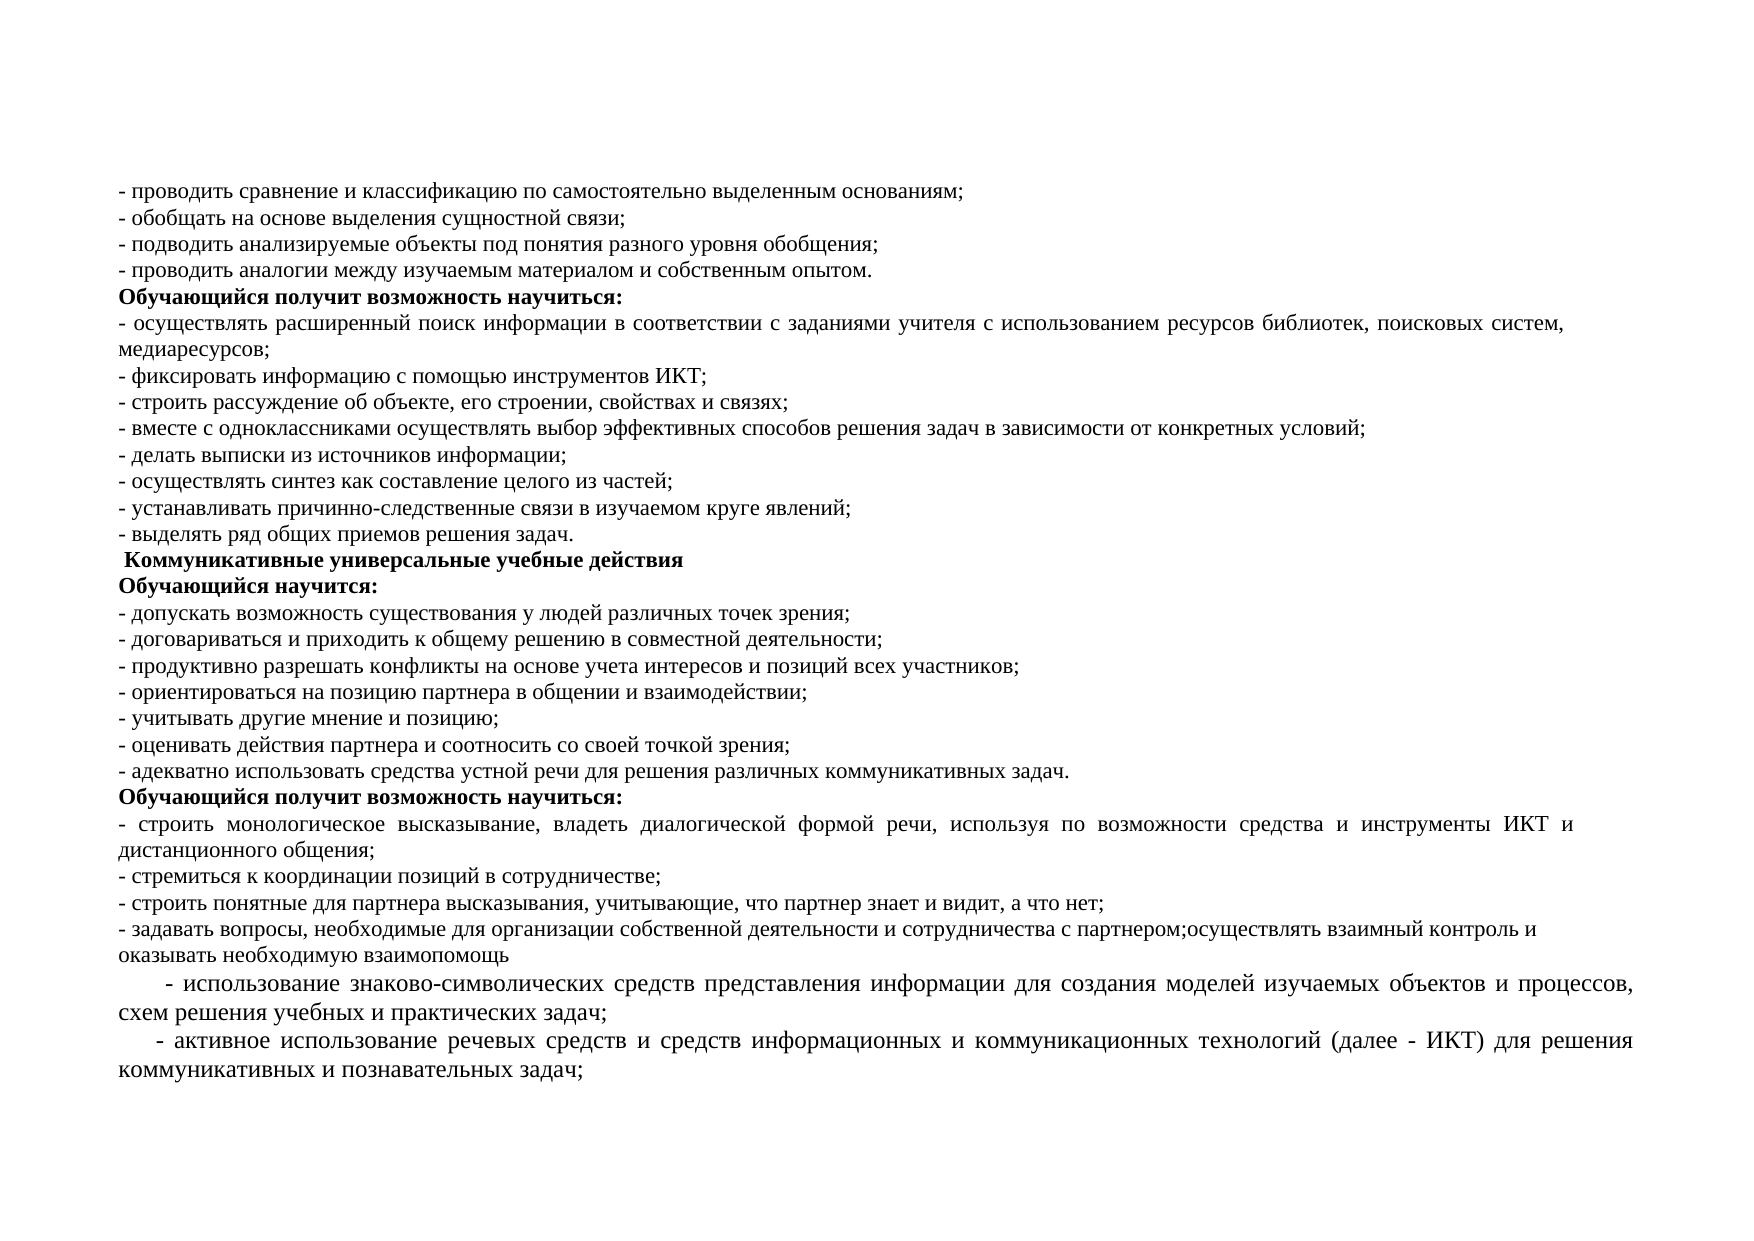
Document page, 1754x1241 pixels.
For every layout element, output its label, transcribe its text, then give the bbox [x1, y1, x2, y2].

text Обучающийся научится: [118, 573, 1595, 599]
text - осуществлять синтез как составление целого из частей; [118, 467, 1595, 493]
text Обучающийся получит возможность научиться: [118, 283, 1595, 309]
text - устанавливать причинно-следственные связи в изучаемом круге явлений; [118, 493, 1595, 520]
text - ориентироваться на позицию партнера в общении и взаимодействии; [118, 678, 1595, 704]
text - учитывать другие мнение и позицию; [118, 704, 1595, 731]
text - осуществлять расширенный поиск информации в соответствии с заданиями учителя с использованием ресурсов библиотек, поисковых систем, медиаресурсов; [118, 309, 1595, 362]
text - выделять ряд общих приемов решения задач. Коммуникативные универсальные учебные действия [118, 520, 1595, 573]
text - подводить анализируемые объекты под понятия разного уровня обобщения; [118, 230, 1595, 256]
text - строить монологическое высказывание, владеть диалогической формой речи, используя по возможности средства и инструменты ИКТ и дистанционного общения; [118, 810, 1595, 862]
text - задавать вопросы, необходимые для организации собственной деятельности и сотрудничества с партнером;осуществлять взаимный контроль и оказывать необходимую взаимопомощь [118, 915, 1636, 968]
text - использование знаково-символических средств представления информации для создания моделей изучаемых объектов и процессов, схем решения учебных и практических задач; [118, 968, 1636, 1025]
text Обучающийся получит возможность научиться: [118, 783, 1595, 810]
text - стремиться к координации позиций в сотрудничестве; [118, 862, 1595, 889]
text - обобщать на основе выделения сущностной связи; [118, 204, 1595, 230]
text - проводить аналогии между изучаемым материалом и собственным опытом. [118, 256, 1595, 283]
text - вместе с одноклассниками осуществлять выбор эффективных способов решения задач в зависимости от конкретных условий; [118, 414, 1595, 441]
text - договариваться и приходить к общему решению в совместной деятельности; [118, 625, 1595, 652]
text - строить рассуждение об объекте, его строении, свойствах и связях; [118, 388, 1595, 414]
text - фиксировать информацию с помощью инструментов ИКТ; [118, 362, 1595, 388]
text - продуктивно разрешать конфликты на основе учета интересов и позиций всех участников; [118, 652, 1595, 678]
text - строить понятные для партнера высказывания, учитывающие, что партнер знает и видит, а что нет; [118, 889, 1595, 915]
text - делать выписки из источников информации; [118, 441, 1595, 467]
text - адекватно использовать средства устной речи для решения различных коммуникативных задач. [118, 757, 1595, 783]
text - допускать возможность существования у людей различных точек зрения; [118, 599, 1595, 625]
text - оценивать действия партнера и соотносить со своей точкой зрения; [118, 731, 1595, 757]
text - активное использование речевых средств и средств информационных и коммуникационных технологий (далее - ИКТ) для решения коммуникативных и познавательных задач; [118, 1025, 1636, 1083]
text - проводить сравнение и классификацию по самостоятельно выделенным основаниям; [118, 177, 1595, 204]
